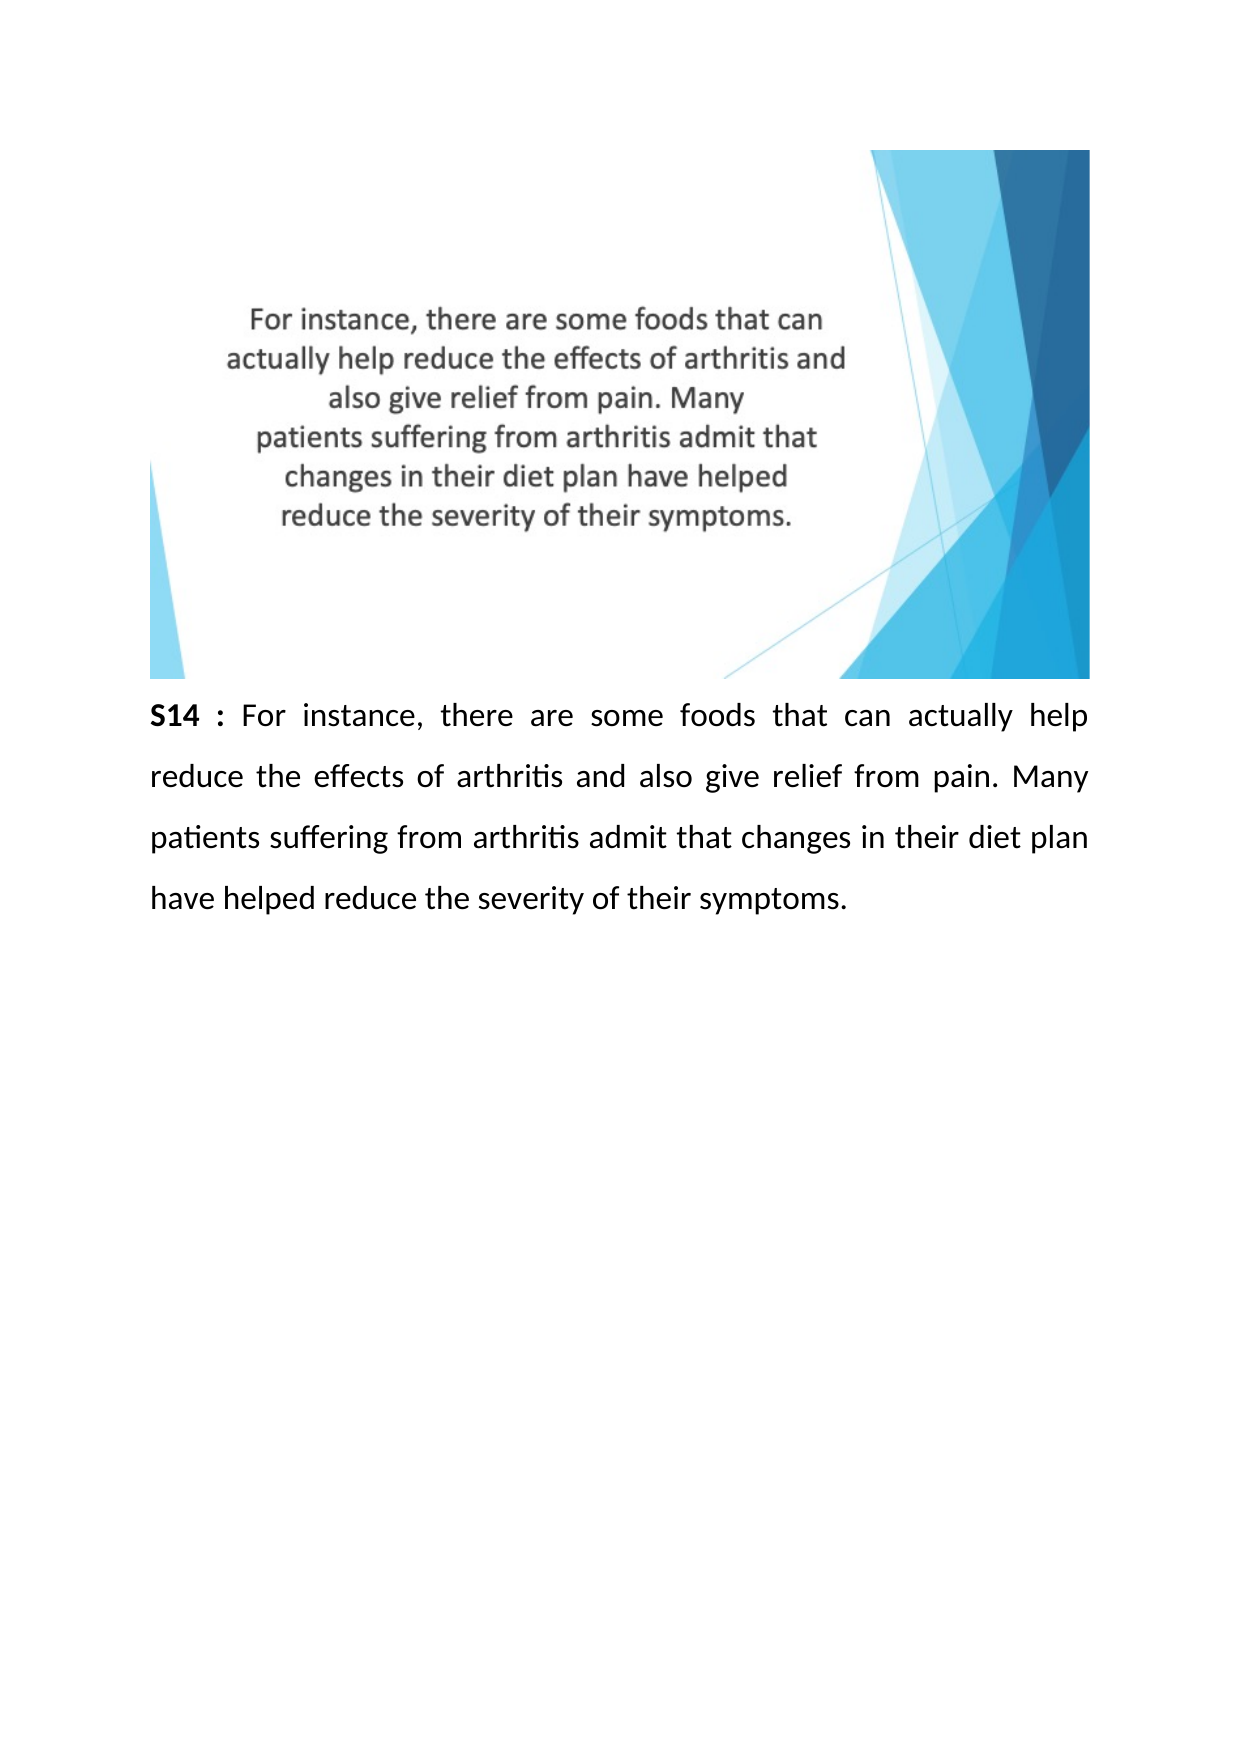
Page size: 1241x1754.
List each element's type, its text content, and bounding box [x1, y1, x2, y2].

text S14 : For instance, there are some foods that can actually help reduce the effects of arthritis and also give relief from pain. Many patients suffering from arthritis admit that changes in their diet plan have helped reduce the severity of their symptoms. [150, 694, 1090, 918]
picture [150, 150, 1090, 679]
